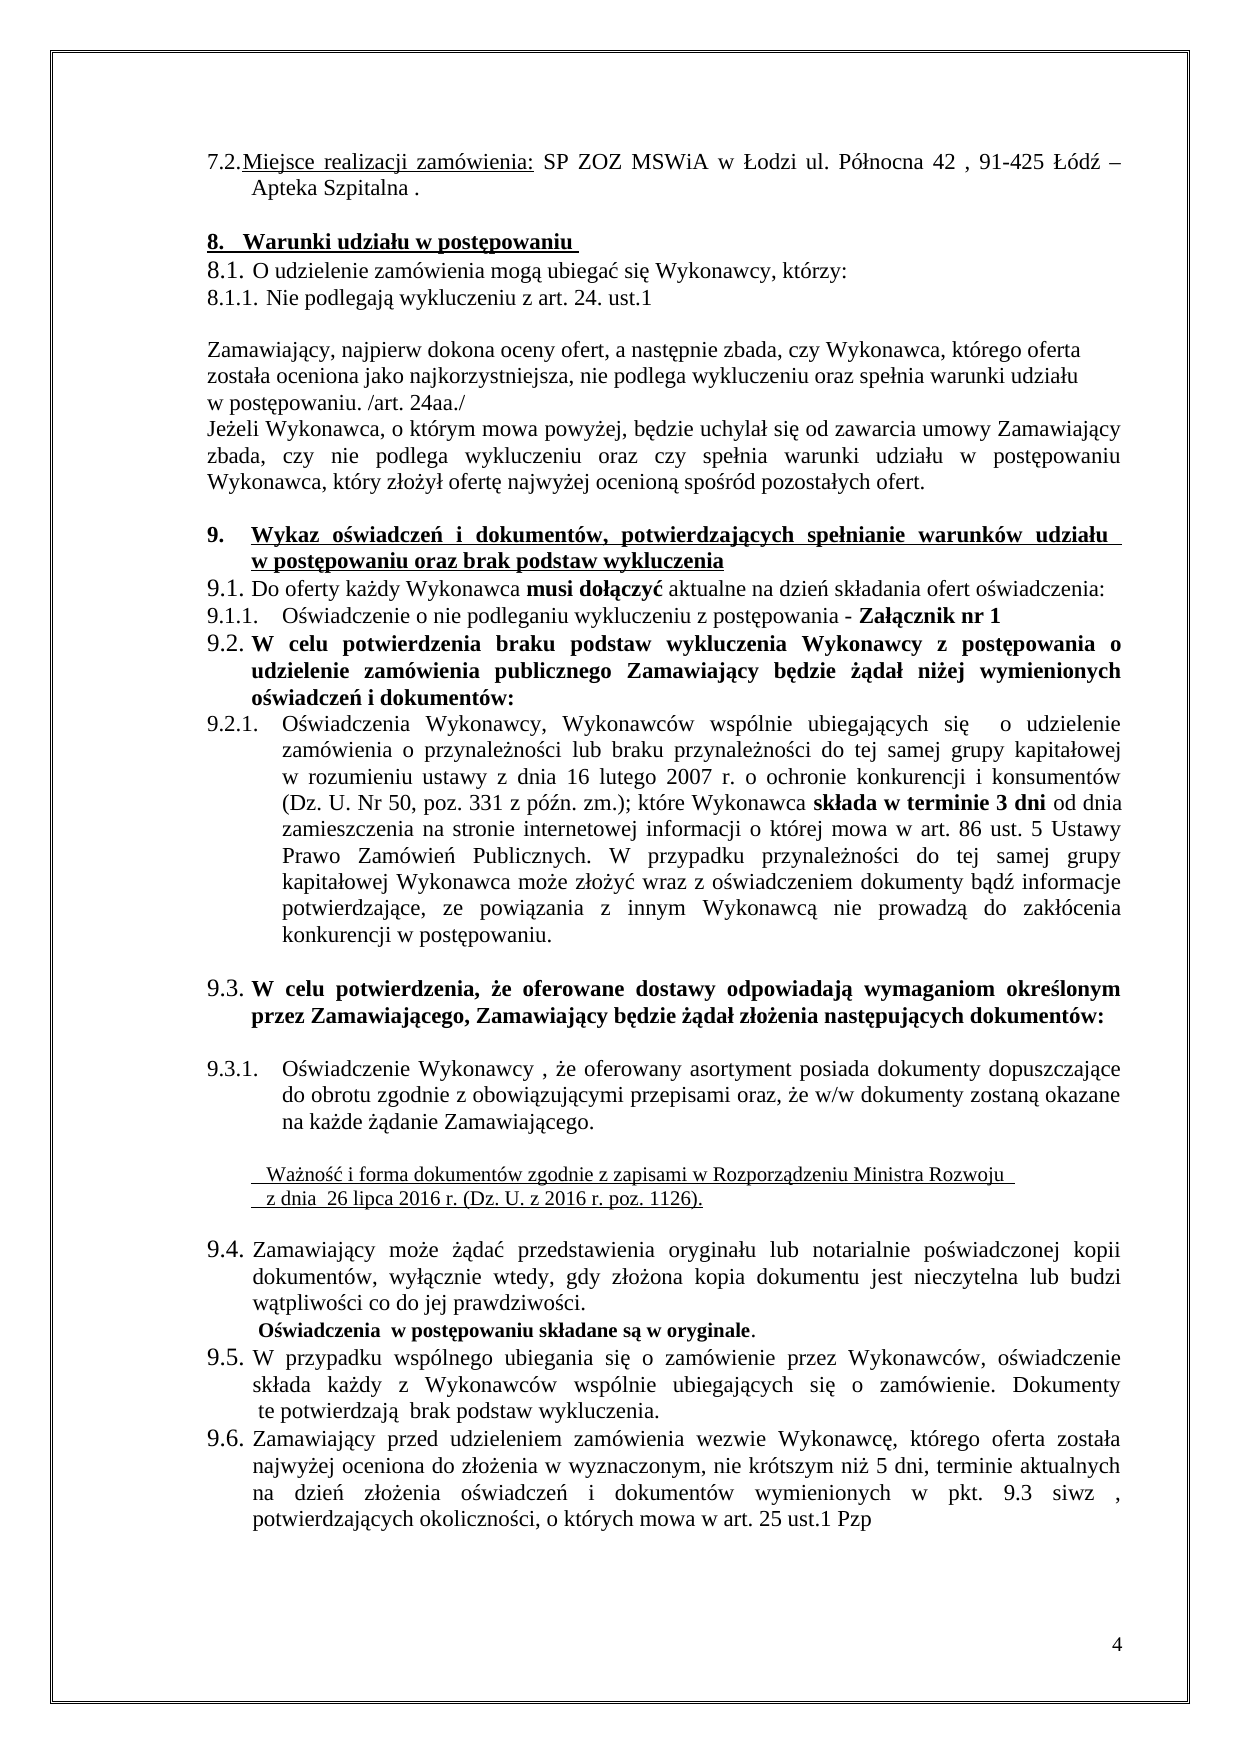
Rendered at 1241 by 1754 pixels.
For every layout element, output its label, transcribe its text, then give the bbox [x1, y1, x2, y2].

text Oświadczenia w postępowaniu składane są w oryginale. [252, 1316, 1122, 1342]
list Oświadczenie o nie podleganiu wykluczeniu z postępowania - Załącznik nr 1 [207, 602, 1122, 628]
list Do oferty każdy Wykonawca musi dołączyć aktualne na dzień składania ofert oświadczenia: [207, 573, 1122, 602]
text Ważność i forma dokumentów zgodnie z zapisami w Rozporządzeniu Ministra Rozwoju [251, 1162, 1122, 1186]
list Zamawiający może żądać przedstawienia oryginału lub notarialnie poświadczonej kopii dokumentów, wyłącznie wtedy, gdy złożona kopia dokumentu jest nieczytelna lub budzi wątpliwości co do jej prawdziwości. [207, 1234, 1122, 1316]
list W przypadku wspólnego ubiegania się o zamówienie przez Wykonawców, oświadczenie składa każdy z Wykonawców wspólnie ubiegających się o zamówienie. Dokumenty te potwierdzają brak podstaw wykluczenia. [207, 1342, 1122, 1423]
list Wykaz oświadczeń i dokumentów, potwierdzających spełnianie warunków udziału w postępowaniu oraz brak podstaw wykluczenia [207, 521, 1122, 573]
text Jeżeli Wykonawca, o którym mowa powyżej, będzie uchylał się od zawarcia umowy Zamawiający zbada, czy nie podlega wykluczeniu oraz czy spełnia warunki udziału w postępowaniu Wykonawca, który złożył ofertę najwyżej ocenioną spośród pozostałych ofert. [207, 415, 1122, 494]
text z dnia 26 lipca 2016 r. (Dz. U. z 2016 r. poz. 1126). [251, 1186, 1122, 1210]
list W celu potwierdzenia, że oferowane dostawy odpowiadają wymaganiom określonym przez Zamawiającego, Zamawiający będzie żądał złożenia następujących dokumentów: [207, 973, 1122, 1029]
text 8. Warunki udziału w postępowaniu [207, 228, 1122, 255]
list O udzielenie zamówienia mogą ubiegać się Wykonawcy, którzy: [207, 255, 1122, 283]
list Oświadczenia Wykonawcy, Wykonawców wspólnie ubiegających się o udzielenie zamówienia o przynależności lub braku przynależności do tej samej grupy kapitałowej w rozumieniu ustawy z dnia 16 lutego 2007 r. o ochronie konkurencji i konsumentów (Dz. U. Nr 50, poz. 331 z późn. zm.); które Wykonawca składa w terminie 3 dni od dnia zamieszczenia na stronie internetowej informacji o której mowa w art. 86 ust. 5 Ustawy Prawo Zamówień Publicznych. W przypadku przynależności do tej samej grupy kapitałowej Wykonawca może złożyć wraz z oświadczeniem dokumenty bądź informacje potwierdzające, ze powiązania z innym Wykonawcą nie prowadzą do zakłócenia konkurencji w postępowaniu. [207, 710, 1122, 947]
list W celu potwierdzenia braku podstaw wykluczenia Wykonawcy z postępowania o udzielenie zamówienia publicznego Zamawiający będzie żądał niżej wymienionych oświadczeń i dokumentów: [207, 628, 1122, 710]
list Miejsce realizacji zamówienia: SP ZOZ MSWiA w Łodzi ul. Północna 42 , 91-425 Łódź – Apteka Szpitalna . [207, 148, 1122, 200]
list Zamawiający przed udzieleniem zamówienia wezwie Wykonawcę, którego oferta została najwyżej oceniona do złożenia w wyznaczonym, nie krótszym niż 5 dni, terminie aktualnych na dzień złożenia oświadczeń i dokumentów wymienionych w pkt. 9.3 siwz , potwierdzających okoliczności, o których mowa w art. 25 ust.1 Pzp [207, 1423, 1122, 1531]
list Nie podlegają wykluczeniu z art. 24. ust.1 [207, 283, 1122, 310]
text Zamawiający, najpierw dokona oceny ofert, a następnie zbada, czy Wykonawca, którego oferta została oceniona jako najkorzystniejsza, nie podlega wykluczeniu oraz spełnia warunki udziału w postępowaniu. /art. 24aa./ [207, 336, 1122, 415]
list Oświadczenie Wykonawcy , że oferowany asortyment posiada dokumenty dopuszczające do obrotu zgodnie z obowiązującymi przepisami oraz, że w/w dokumenty zostaną okazane na każde żądanie Zamawiającego. [207, 1055, 1122, 1134]
